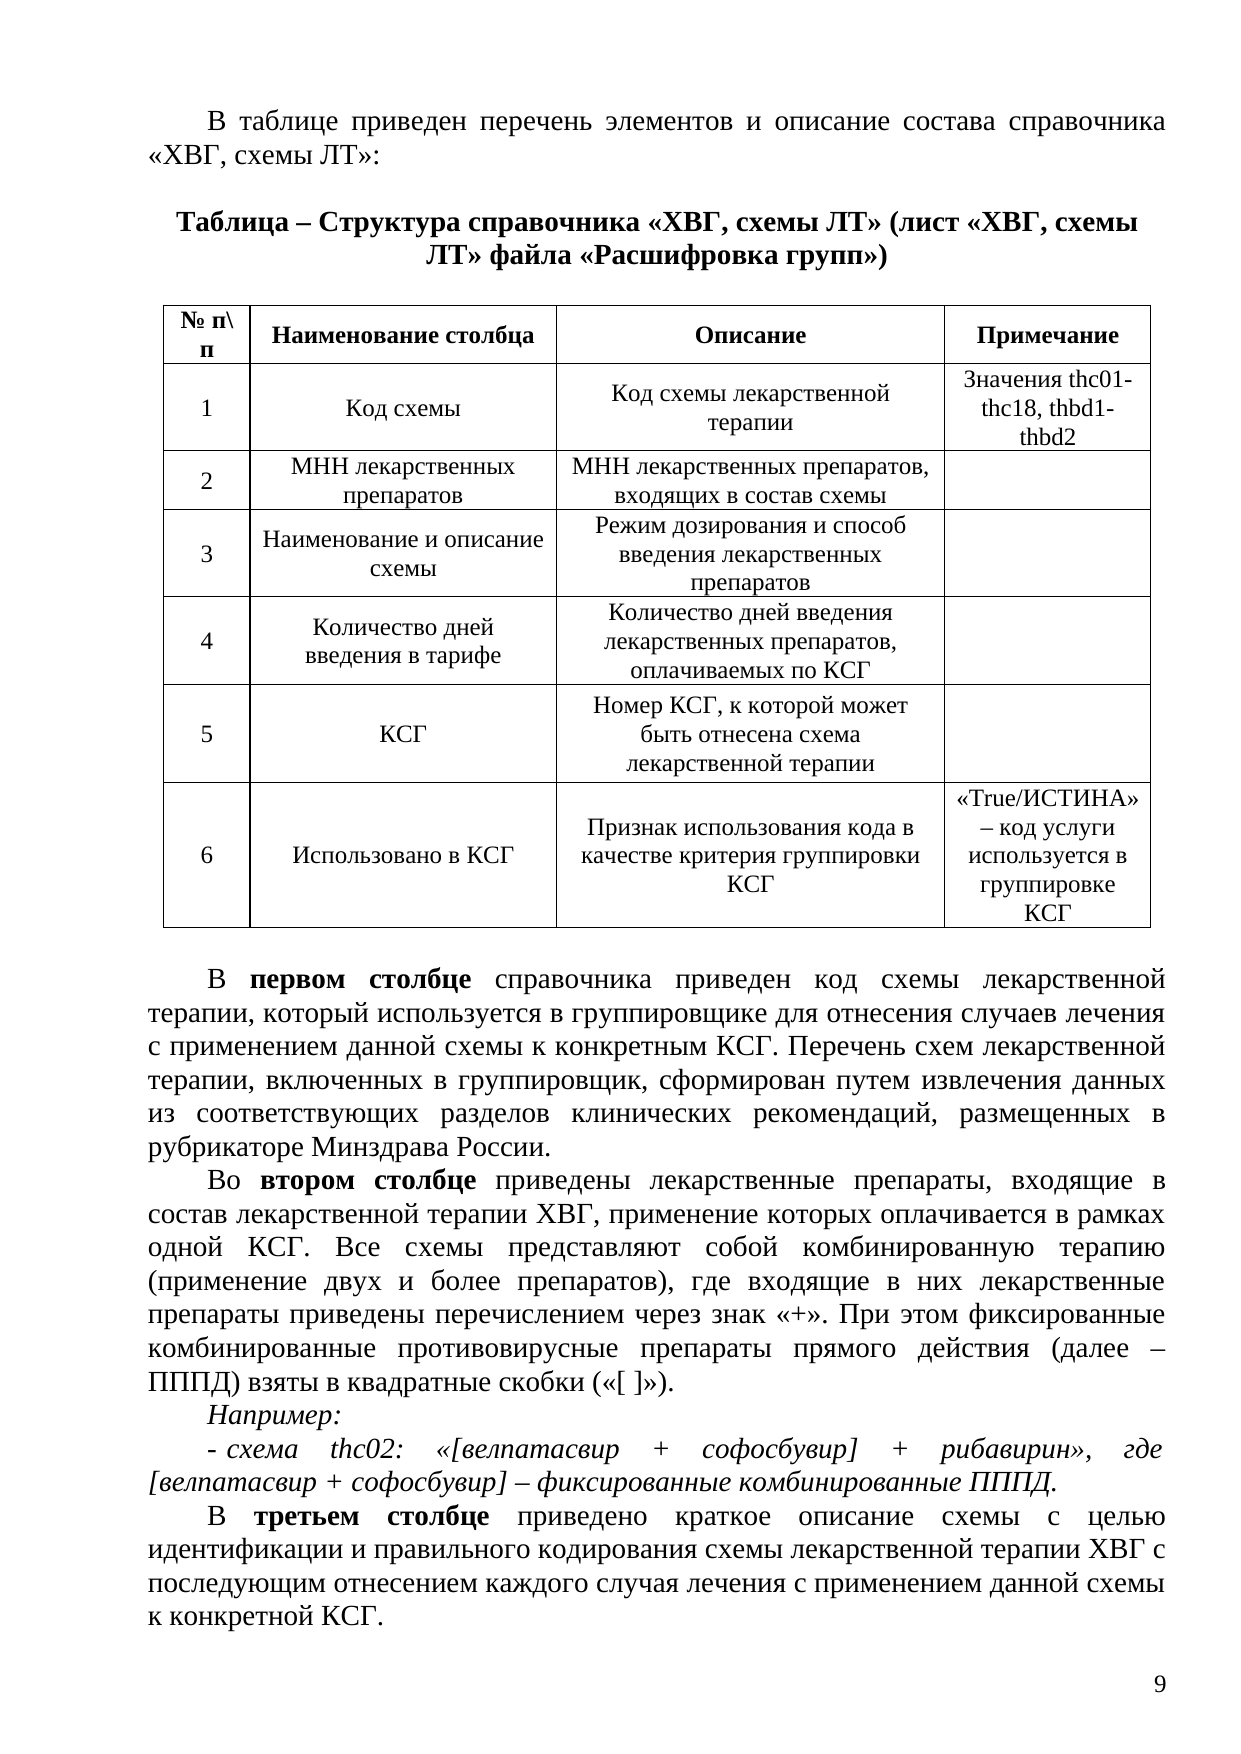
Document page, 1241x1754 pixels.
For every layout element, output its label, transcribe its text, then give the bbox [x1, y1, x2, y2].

table_header № п\п [164, 306, 249, 363]
text - схема thc02: «[велпатасвир + софосбувир] + рибавирин», где [велпатасвир + софосбувир] – фиксированные комбинированные ПППД. [148, 1431, 1166, 1498]
table_cell Наименование и описание схемы [251, 510, 556, 596]
text Во втором столбце приведены лекарственные препараты, входящие в состав лекарственной терапии ХВГ, применение которых оплачивается в рамках одной КСГ. Все схемы представляют собой комбинированную терапию (применение двух и более препаратов), где входящие в них лекарственные препараты приведены перечислением через знак «+». При этом фиксированные комбинированные противовирусные препараты прямого действия (далее – ПППД) взяты в квадратные скобки («[ ]»). [148, 1162, 1166, 1397]
table_cell [945, 510, 1150, 596]
table_cell «True/ИСТИНА» – код услуги используется в группировке КСГ [945, 783, 1150, 927]
table_cell КСГ [251, 685, 556, 782]
table_cell 1 [164, 364, 249, 450]
table_cell Код схемы [251, 364, 556, 450]
table_header Примечание [945, 306, 1150, 363]
table_cell [945, 685, 1150, 782]
table_header Наименование столбца [251, 306, 556, 363]
table_cell 5 [164, 685, 249, 782]
text Таблица – Структура справочника «ХВГ, схемы ЛТ» (лист «ХВГ, схемы ЛТ» файла «Расшифровка групп») [148, 204, 1166, 271]
table_cell 3 [164, 510, 249, 596]
text В таблице приведен перечень элементов и описание состава справочника «ХВГ, схемы ЛТ»: [148, 103, 1166, 170]
table_cell 4 [164, 597, 249, 683]
table_cell Режим дозирования и способ введения лекарственных препаратов [557, 510, 944, 596]
table_cell 2 [164, 451, 249, 509]
table_cell Код схемы лекарственной терапии [557, 364, 944, 450]
text Например: [148, 1397, 1166, 1431]
table_cell МНН лекарственных препаратов, входящих в состав схемы [557, 451, 944, 509]
table_cell 6 [164, 783, 249, 927]
table_cell Количество дней введения в тарифе [251, 597, 556, 683]
table_cell Признак использования кода в качестве критерия группировки КСГ [557, 783, 944, 927]
table_cell Количество дней введения лекарственных препаратов, оплачиваемых по КСГ [557, 597, 944, 683]
text В первом столбце справочника приведен код схемы лекарственной терапии, который используется в группировщике для отнесения случаев лечения с применением данной схемы к конкретным КСГ. Перечень схем лекарственной терапии, включенных в группировщик, сформирован путем извлечения данных из соответствующих разделов клинических рекомендаций, размещенных в рубрикаторе Минздрава России. [148, 961, 1166, 1162]
table_cell Использовано в КСГ [251, 783, 556, 927]
table_cell Номер КСГ, к которой может быть отнесена схема лекарственной терапии [557, 685, 944, 782]
text В третьем столбце приведено краткое описание схемы с целью идентификации и правильного кодирования схемы лекарственной терапии ХВГ с последующим отнесением каждого случая лечения с применением данной схемы к конкретной КСГ. [148, 1498, 1166, 1632]
table_cell Значения thc01- thc18, thbd1-thbd2 [945, 364, 1150, 450]
table_cell [945, 451, 1150, 509]
table_cell [945, 597, 1150, 683]
table_header Описание [557, 306, 944, 363]
table_cell МНН лекарственных препаратов [251, 451, 556, 509]
